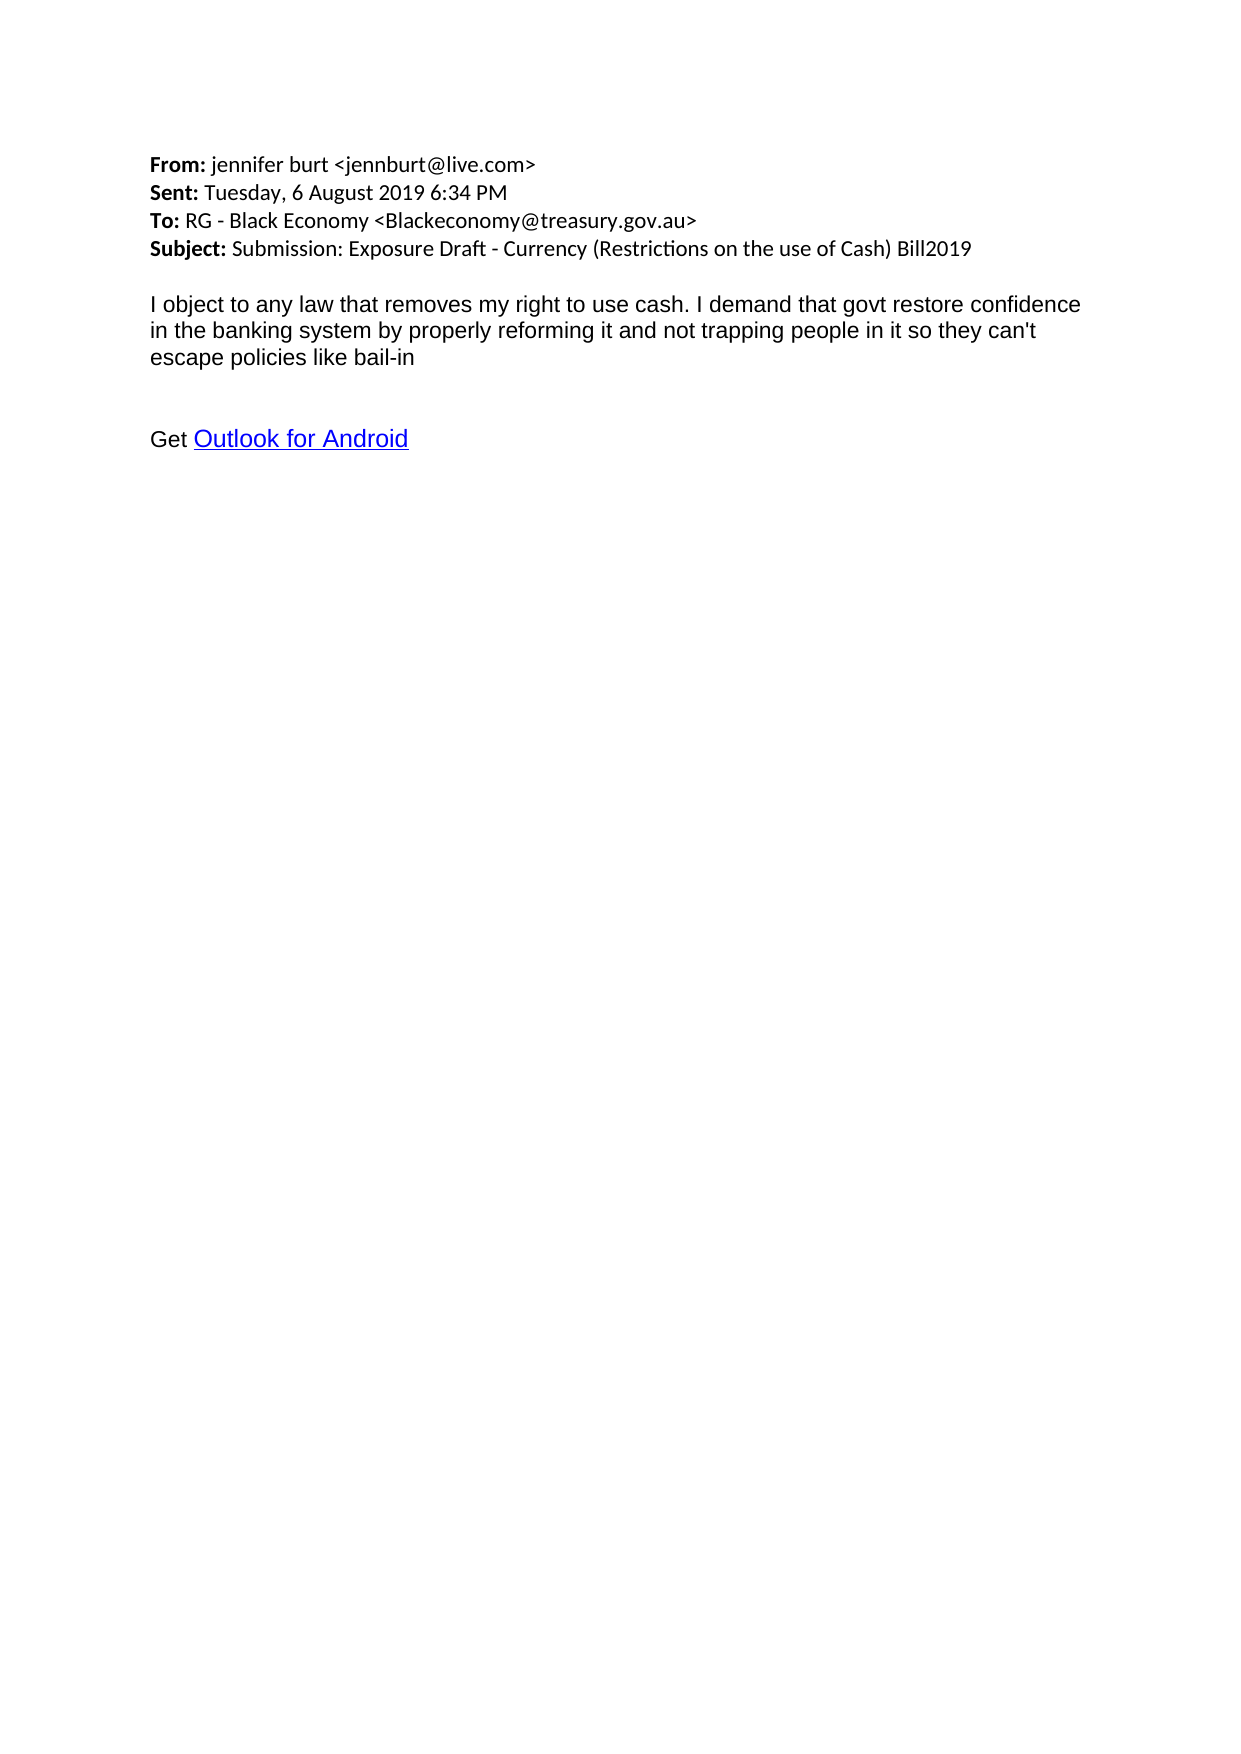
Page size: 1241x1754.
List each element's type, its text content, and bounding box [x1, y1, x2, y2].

text From: jennifer burt <jennburt@live.com> Sent: Tuesday, 6 August 2019 6:34 PM To: RG - Black Economy <Blackeconomy@treasury.gov.au> Subject: Submission: Exposure Draft - Currency (Restrictions on the use of Cash) Bill2019 [150, 150, 1090, 262]
text I object to any law that removes my right to use cash. I demand that govt restore confidence in the banking system by properly reforming it and not trapping people in it so they can't escape policies like bail-in [150, 291, 1090, 399]
text Get Outlook for Android [150, 424, 1090, 452]
